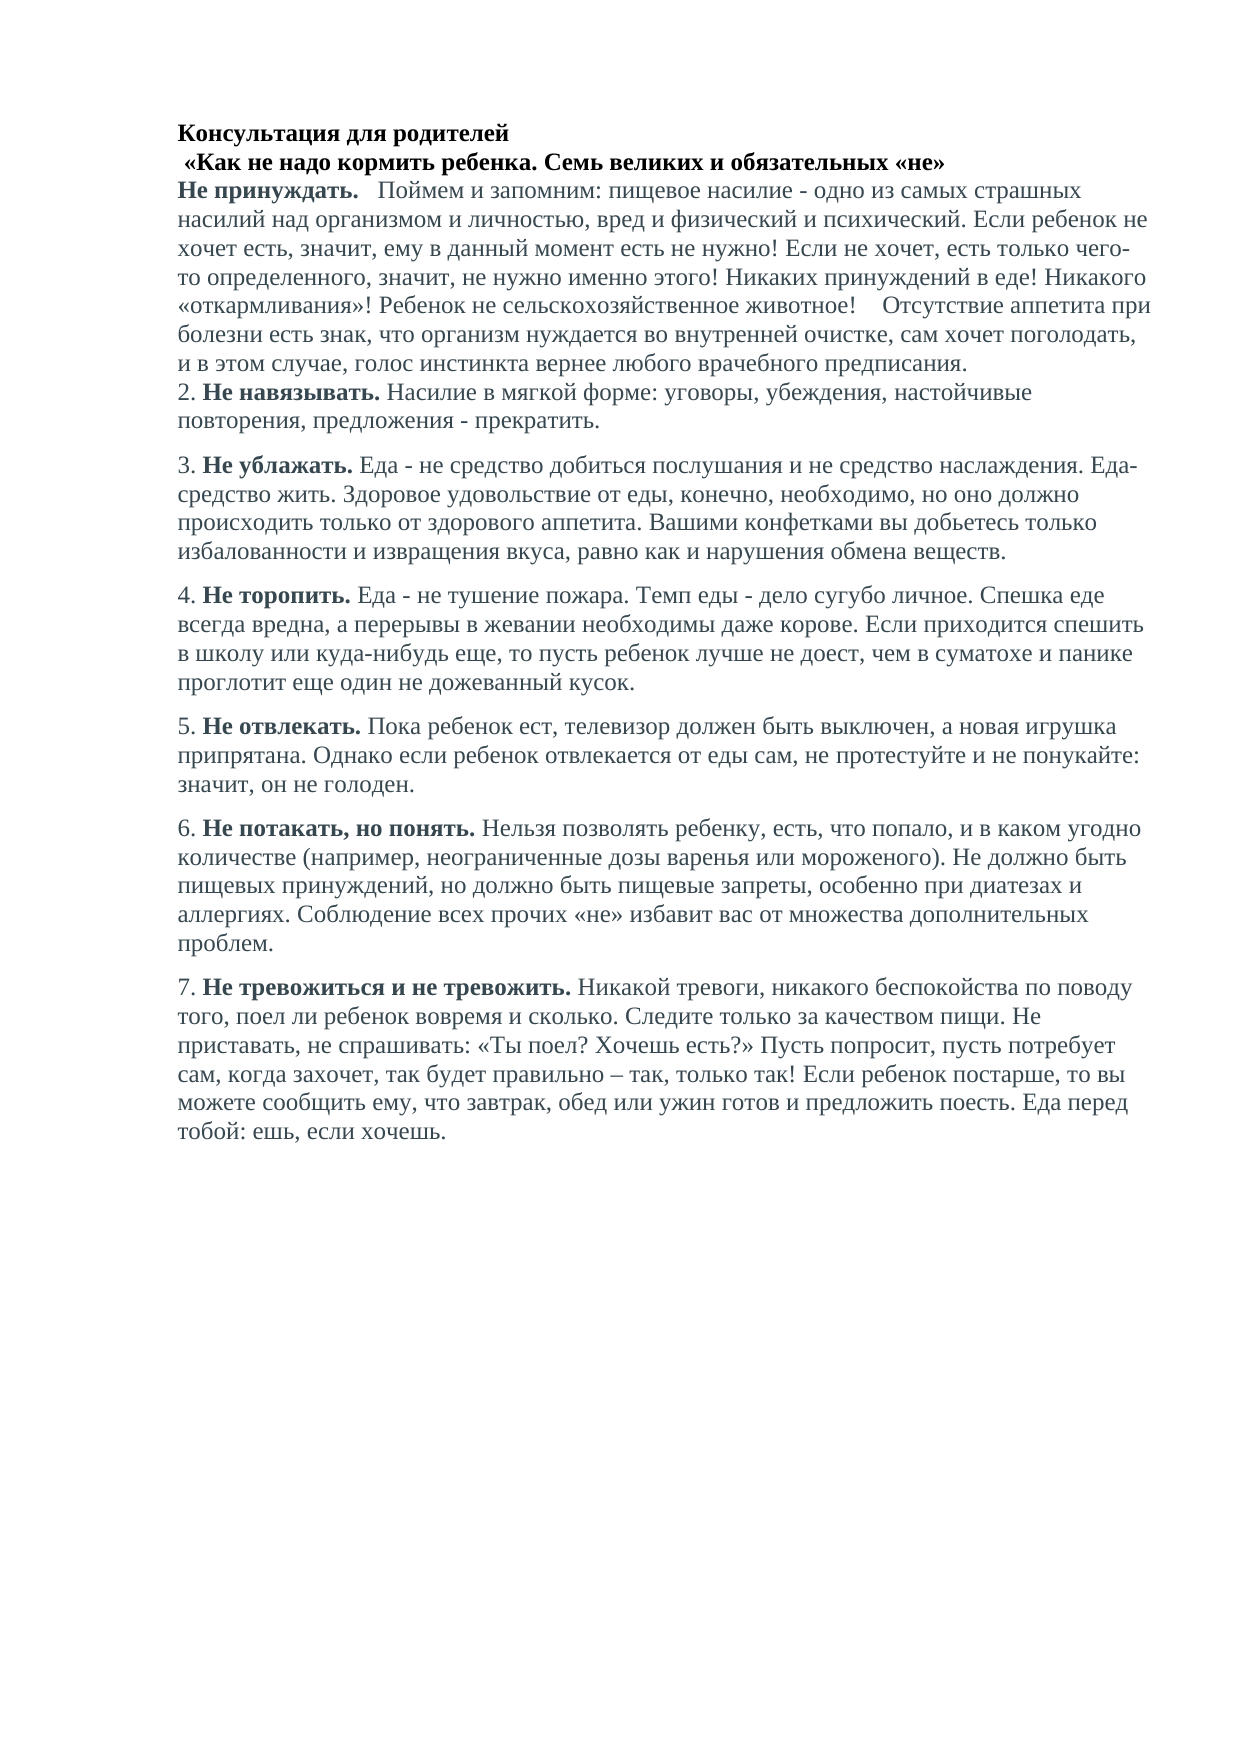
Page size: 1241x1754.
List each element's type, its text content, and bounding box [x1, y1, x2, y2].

text 6. Не потакать, но понять. Нельзя позволять ребенку, есть, что попало, и в каком угодно количестве (например, неограниченные дозы варенья или мороженого). Не должно быть пищевых принуждений, но должно быть пищевые запреты, особенно при диатезах и аллергиях. Соблюдение всех прочих «не» избавит вас от множества дополнительных проблем. [177, 813, 1152, 957]
text 3. Не ублажать. Еда - не средство добиться послушания и не средство наслаждения. Еда- средство жить. Здоровое удовольствие от еды, конечно, необходимо, но оно должно происходить только от здорового аппетита. Вашими конфетками вы добьетесь только избалованности и извращения вкуса, равно как и нарушения обмена веществ. [177, 450, 1152, 565]
text 4. Не торопить. Еда - не тушение пожара. Темп еды - дело сугубо личное. Спешка еде всегда вредна, а перерывы в жевании необходимы даже корове. Если приходится спешить в школу или куда-нибудь еще, то пусть ребенок лучше не доест, чем в суматохе и панике проглотит еще один не дожеванный кусок. [177, 581, 1152, 696]
text 7. Не тревожиться и не тревожить. Никакой тревоги, никакого беспокойства по поводу того, поел ли ребенок вовремя и сколько. Следите только за качеством пищи. Не приставать, не спрашивать: «Ты поел? Хочешь есть?» Пусть попросит, пусть потребует сам, когда захочет, так будет правильно – так, только так! Если ребенок постарше, то вы можете сообщить ему, что завтрак, обед или ужин готов и предложить поесть. Еда перед тобой: ешь, если хочешь. [177, 972, 1152, 1145]
subtitle «Как не надо кормить ребенка. Семь великих и обязательных «не» [177, 147, 1152, 176]
subtitle Консультация для родителей [177, 118, 1152, 147]
text 2. Не навязывать. Насилие в мягкой форме: уговоры, убеждения, настойчивые повторения, предложения - прекратить. [177, 377, 1152, 434]
text 5. Не отвлекать. Пока ребенок ест, телевизор должен быть выключен, а новая игрушка припрятана. Однако если ребенок отвлекается от еды сам, не протестуйте и не понукайте: значит, он не голоден. [177, 711, 1152, 797]
subtitle Не принуждать. Поймем и запомним: пищевое насилие - одно из самых страшных насилий над организмом и личностью, вред и физический и психический. Если ребенок не хочет есть, значит, ему в данный момент есть не нужно! Если не хочет, есть только чего-то определенного, значит, не нужно именно этого! Никаких принуждений в еде! Никакого «откармливания»! Ребенок не сельскохозяйственное животное! Отсутствие аппетита при болезни есть знак, что организм нуждается во внутренней очистке, сам хочет поголодать, и в этом случае, голос инстинкта вернее любого врачебного предписания. [177, 176, 1152, 377]
